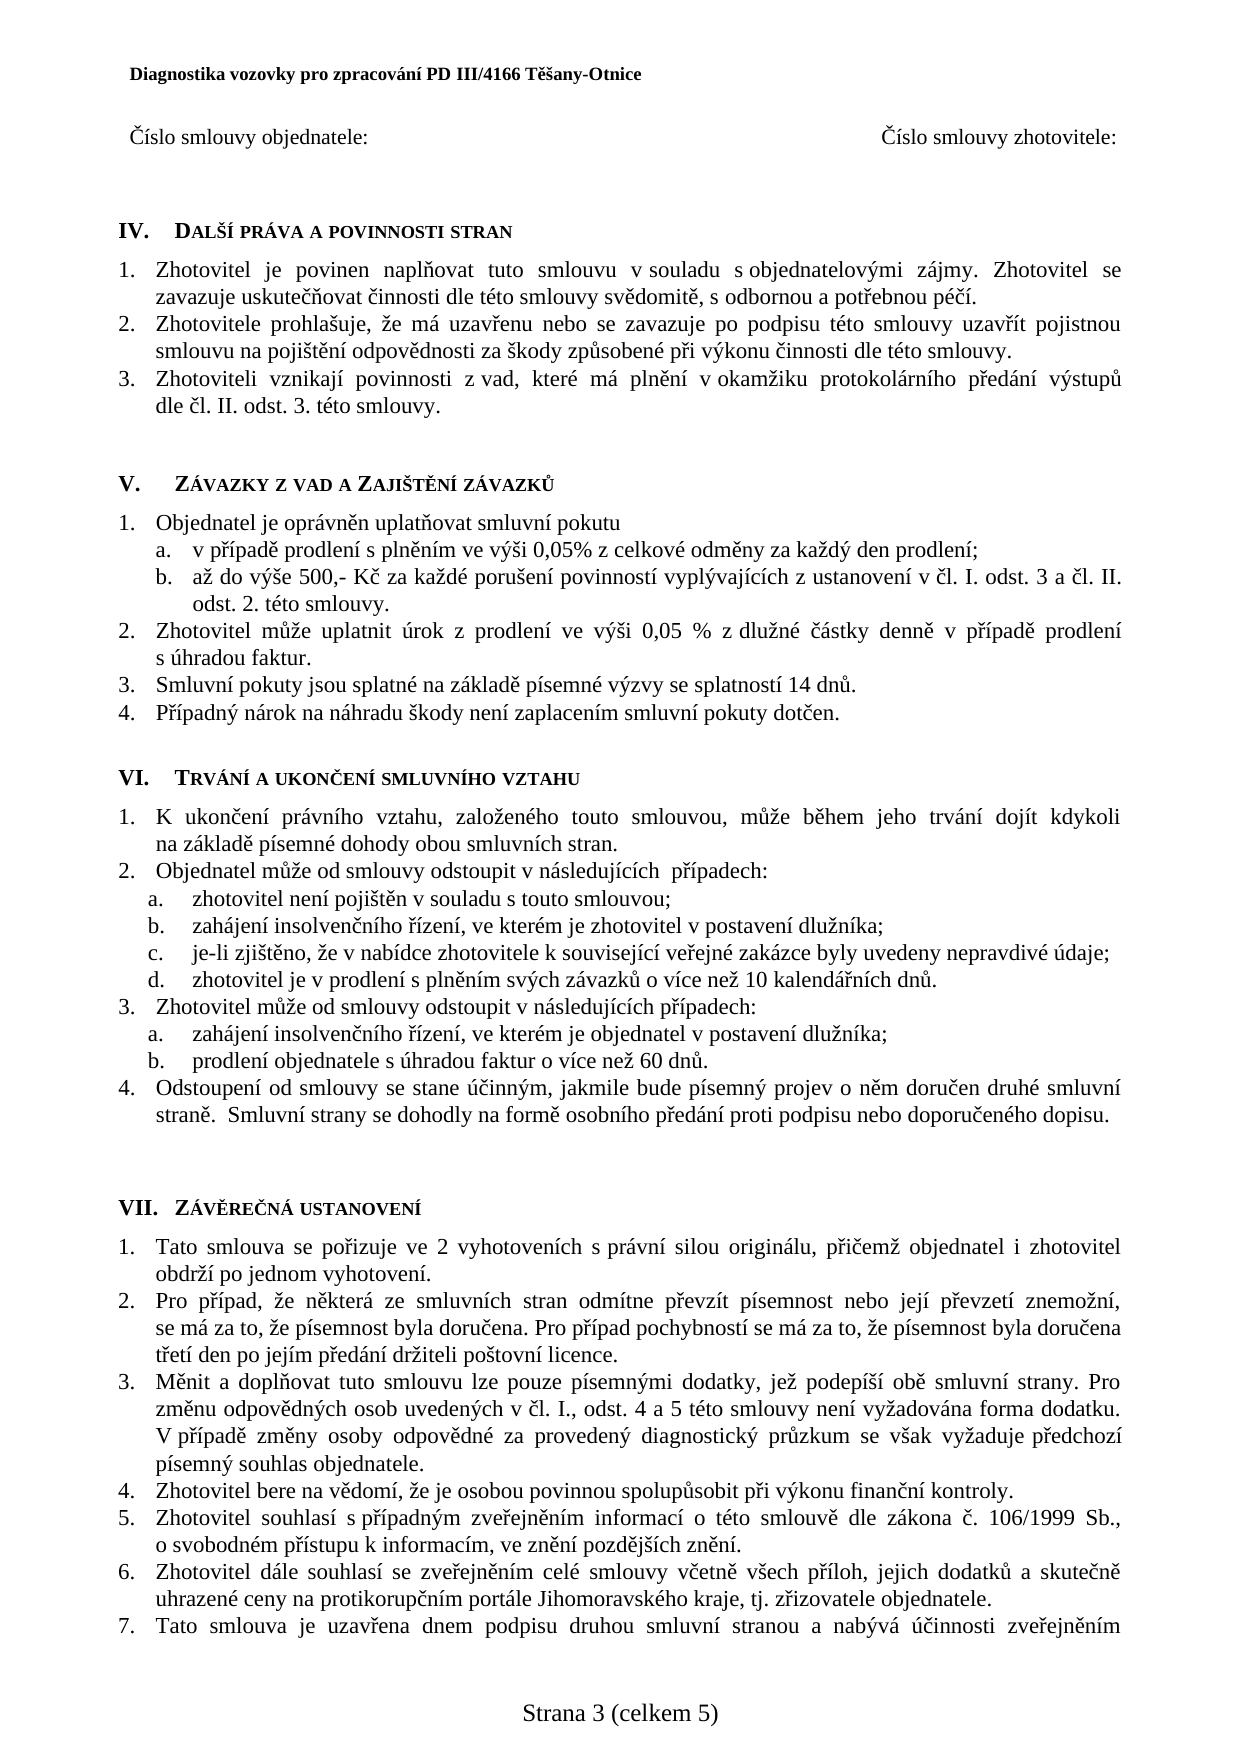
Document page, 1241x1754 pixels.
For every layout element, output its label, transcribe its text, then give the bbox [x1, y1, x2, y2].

list Zhotovitel dále souhlasí se zveřejněním celé smlouvy včetně všech příloh, jejich dodatků a skutečně uhrazené ceny na protikorupčním portále Jihomoravského kraje, tj. zřizovatele objednatele. [118, 1558, 1122, 1612]
list Objednatel může od smlouvy odstoupit v následujících případech: [118, 857, 1122, 884]
list Závěrečná ustanovení [118, 1194, 1122, 1220]
list zhotovitel není pojištěn v souladu s touto smlouvou; [148, 884, 1122, 911]
list Objednatel je oprávněn uplatňovat smluvní pokutu [118, 509, 1122, 536]
list zahájení insolvenčního řízení, ve kterém je objednatel v postavení dlužníka; [148, 1020, 1122, 1047]
list Tato smlouva se pořizuje ve 2 vyhotoveních s právní silou originálu, přičemž objednatel i zhotovitel obdrží po jednom vyhotovení. [118, 1233, 1122, 1287]
list Případný nárok na náhradu škody není zaplacením smluvní pokuty dotčen. [118, 698, 1122, 725]
list Zhotovitel souhlasí s případným zveřejněním informací o této smlouvě dle zákona č. 106/1999 Sb., o svobodném přístupu k informacím, ve znění pozdějších znění. [118, 1503, 1122, 1558]
list zhotovitel je v prodlení s plněním svých závazků o více než 10 kalendářních dnů. [148, 966, 1122, 993]
list Pro případ, že některá ze smluvních stran odmítne převzít písemnost nebo její převzetí znemožní, se má za to, že písemnost byla doručena. Pro případ pochybností se má za to, že písemnost byla doručena třetí den po jejím předání držiteli poštovní licence. [118, 1287, 1122, 1368]
list Odstoupení od smlouvy se stane účinným, jakmile bude písemný projev o něm doručen druhé smluvní straně. Smluvní strany se dohodly na formě osobního předání proti podpisu nebo doporučeného dopisu. [118, 1074, 1122, 1128]
list Další práva a povinnosti stran [118, 217, 1122, 243]
list K ukončení právního vztahu, založeného touto smlouvou, může během jeho trvání dojít kdykoli na základě písemné dohody obou smluvních stran. [118, 803, 1122, 857]
list Zhotovitel je povinen naplňovat tuto smlouvu v souladu s objednatelovými zájmy. Zhotovitel se zavazuje uskutečňovat činnosti dle této smlouvy svědomitě, s odbornou a potřebnou péčí. [118, 256, 1122, 310]
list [118, 1612, 1122, 1639]
list Zhotovitele prohlašuje, že má uzavřenu nebo se zavazuje po podpisu této smlouvy uzavřít pojistnou smlouvu na pojištění odpovědnosti za škody způsobené při výkonu činnosti dle této smlouvy. [118, 310, 1122, 364]
list Zhotovitel bere na vědomí, že je osobou povinnou spolupůsobit při výkonu finanční kontroly. [118, 1476, 1122, 1503]
list Zhotovitel může uplatnit úrok z prodlení ve výši 0,05 % z dlužné částky denně v případě prodlení s úhradou faktur. [118, 617, 1122, 671]
list zahájení insolvenčního řízení, ve kterém je zhotovitel v postavení dlužníka; [148, 911, 1122, 938]
list v případě prodlení s plněním ve výši 0,05% z celkové odměny za každý den prodlení; [155, 536, 1122, 563]
list Závazky z vad a Zajištění závazků [118, 470, 1122, 496]
list Smluvní pokuty jsou splatné na základě písemné výzvy se splatností 14 dnů. [118, 671, 1122, 698]
list Zhotovitel může od smlouvy odstoupit v následujících případech: [118, 993, 1122, 1020]
list Měnit a doplňovat tuto smlouvu lze pouze písemnými dodatky, jež podepíší obě smluvní strany. Pro změnu odpovědných osob uvedených v čl. I., odst. 4 a 5 této smlouvy není vyžadována forma dodatku. V případě změny osoby odpovědné za provedený diagnostický průzkum se však vyžaduje předchozí písemný souhlas objednatele. [118, 1368, 1122, 1476]
list až do výše 500,- Kč za každé porušení povinností vyplývajících z ustanovení v čl. I. odst. 3 a čl. II. odst. 2. této smlouvy. [155, 563, 1122, 617]
list Zhotoviteli vznikají povinnosti z vad, které má plnění v okamžiku protokolárního předání výstupů dle čl. II. odst. 3. této smlouvy. [118, 364, 1122, 418]
list je-li zjištěno, že v nabídce zhotovitele k související veřejné zakázce byly uvedeny nepravdivé údaje; [148, 938, 1122, 966]
list prodlení objednatele s úhradou faktur o více než 60 dnů. [148, 1047, 1122, 1074]
list Trvání a ukončení smluvního vztahu [118, 764, 1122, 791]
